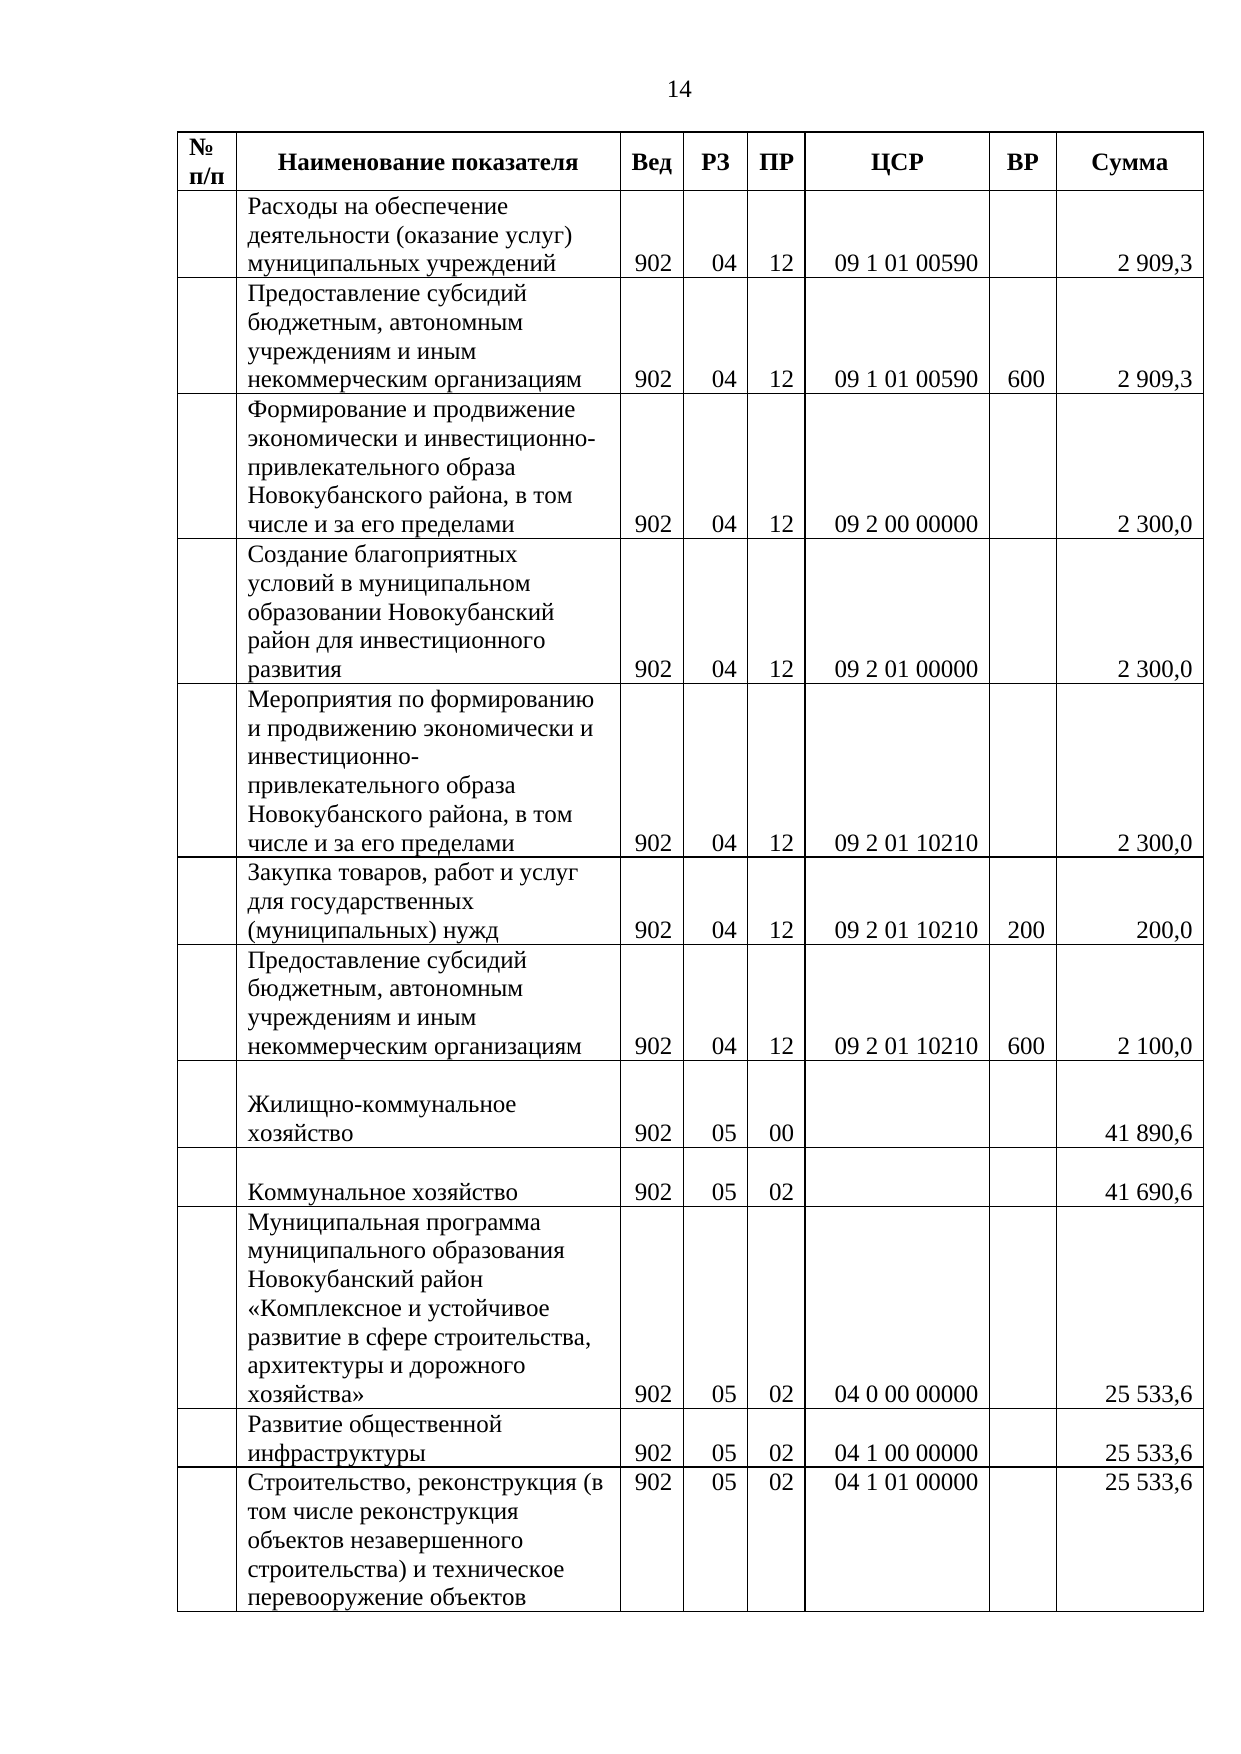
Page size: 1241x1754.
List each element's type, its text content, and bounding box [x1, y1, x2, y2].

table_cell 04 1 00 00000 [806, 1409, 989, 1466]
table_cell [178, 858, 236, 944]
table_cell 41 690,6 [1057, 1148, 1203, 1206]
table_cell [990, 1061, 1056, 1147]
table_cell [178, 945, 236, 1060]
table_cell 09 2 01 10210 [806, 858, 989, 944]
table_cell Предоставление субсидий бюджетным, автономным учреждениям и иным некоммерческим организациям [237, 945, 620, 1060]
table_header № п/п [178, 133, 236, 190]
table_cell 902 [621, 684, 683, 856]
table_cell 09 2 00 00000 [806, 394, 989, 538]
table_cell 04 [684, 684, 747, 856]
table_cell [990, 684, 1056, 856]
table_cell Жилищно-коммунальное хозяйство [237, 1061, 620, 1147]
table_cell [990, 191, 1056, 277]
table_cell 04 [684, 278, 747, 393]
table_cell Расходы на обеспечение деятельности (оказание услуг) муниципальных учреждений [237, 191, 620, 277]
table_cell 600 [990, 278, 1056, 393]
table_cell 25 533,6 [1057, 1468, 1203, 1611]
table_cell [237, 1468, 620, 1611]
table_cell 04 0 00 00000 [806, 1207, 989, 1408]
table_header ПР [748, 133, 804, 190]
table_cell 12 [748, 945, 804, 1060]
table_cell 12 [748, 539, 804, 683]
table_cell Закупка товаров, работ и услуг для государственных (муниципальных) нужд [237, 858, 620, 944]
table_cell [178, 539, 236, 683]
table_cell 25 533,6 [1057, 1207, 1203, 1408]
table_cell 09 2 01 10210 [806, 945, 989, 1060]
table_cell 09 2 01 00000 [806, 539, 989, 683]
table_cell 09 1 01 00590 [806, 278, 989, 393]
table_cell 25 533,6 [1057, 1409, 1203, 1466]
table_cell [806, 1148, 989, 1206]
table_cell [178, 1409, 236, 1466]
table_cell Предоставление субсидий бюджетным, автономным учреждениям и иным некоммерческим организациям [237, 278, 620, 393]
table_cell 04 [684, 858, 747, 944]
table_header ЦСР [806, 133, 989, 190]
table_cell 05 [684, 1207, 747, 1408]
table_cell 2 100,0 [1057, 945, 1203, 1060]
table_cell 902 [621, 1468, 683, 1611]
table_cell [178, 684, 236, 856]
table_cell Формирование и продвижение экономически и инвестиционно-привлекательного образа Новокубанского района, в том числе и за его пределами [237, 394, 620, 538]
table_cell 902 [621, 394, 683, 538]
table_cell [178, 1468, 236, 1611]
table_cell 05 [684, 1468, 747, 1611]
table_cell [178, 1061, 236, 1147]
table_cell [178, 394, 236, 538]
table_cell 2 300,0 [1057, 684, 1203, 856]
table_header РЗ [684, 133, 747, 190]
table_cell Развитие общественной инфраструктуры [237, 1409, 620, 1466]
table_cell 00 [748, 1061, 804, 1147]
table_cell 902 [621, 539, 683, 683]
table_cell [990, 1148, 1056, 1206]
table_cell 902 [621, 1207, 683, 1408]
table_cell 12 [748, 278, 804, 393]
table_cell 12 [748, 684, 804, 856]
table_cell 04 [684, 539, 747, 683]
table_cell Муниципальная программа муниципального образования Новокубанский район «Комплексное и устойчивое развитие в сфере строительства, архитектуры и дорожного хозяйства» [237, 1207, 620, 1408]
table_cell 200 [990, 858, 1056, 944]
table_cell 09 1 01 00590 [806, 191, 989, 277]
table_cell 902 [621, 1409, 683, 1466]
table_cell 902 [621, 191, 683, 277]
table_cell Мероприятия по формированию и продвижению экономически и инвестиционно-привлекательного образа Новокубанского района, в том числе и за его пределами [237, 684, 620, 856]
table_cell 12 [748, 191, 804, 277]
table_cell 04 1 01 00000 [806, 1468, 989, 1611]
table_cell 41 890,6 [1057, 1061, 1203, 1147]
table_cell [178, 191, 236, 277]
table_cell 2 300,0 [1057, 394, 1203, 538]
table_cell 200,0 [1057, 858, 1203, 944]
table_cell [806, 1061, 989, 1147]
table_header Вед [621, 133, 683, 190]
table_cell [178, 1148, 236, 1206]
table_header ВР [990, 133, 1056, 190]
table_cell Коммунальное хозяйство [237, 1148, 620, 1206]
table_cell 04 [684, 945, 747, 1060]
table_cell 12 [748, 858, 804, 944]
table_cell 02 [748, 1409, 804, 1466]
table_cell 02 [748, 1207, 804, 1408]
table_cell 902 [621, 945, 683, 1060]
table_cell 04 [684, 394, 747, 538]
table_header Сумма [1057, 133, 1203, 190]
table_cell 600 [990, 945, 1056, 1060]
table_cell 09 2 01 10210 [806, 684, 989, 856]
table_cell 902 [621, 1061, 683, 1147]
table_cell [178, 1207, 236, 1408]
table_cell 02 [748, 1468, 804, 1611]
table_cell 05 [684, 1061, 747, 1147]
table_cell 902 [621, 858, 683, 944]
table_cell [178, 278, 236, 393]
table_cell 12 [748, 394, 804, 538]
table_cell 902 [621, 1148, 683, 1206]
table_cell 2 909,3 [1057, 278, 1203, 393]
table_cell 902 [621, 278, 683, 393]
table_cell 02 [748, 1148, 804, 1206]
table_cell 04 [684, 191, 747, 277]
table_header Наименование показателя [237, 133, 620, 190]
table_cell [990, 394, 1056, 538]
table_cell [990, 539, 1056, 683]
table_cell Создание благоприятных условий в муниципальном образовании Новокубанский район для инвестиционного развития [237, 539, 620, 683]
table_cell 2 909,3 [1057, 191, 1203, 277]
table_cell [990, 1468, 1056, 1611]
table_cell [990, 1409, 1056, 1466]
table_cell [990, 1207, 1056, 1408]
table_cell 2 300,0 [1057, 539, 1203, 683]
table_cell 05 [684, 1409, 747, 1466]
table_cell 05 [684, 1148, 747, 1206]
